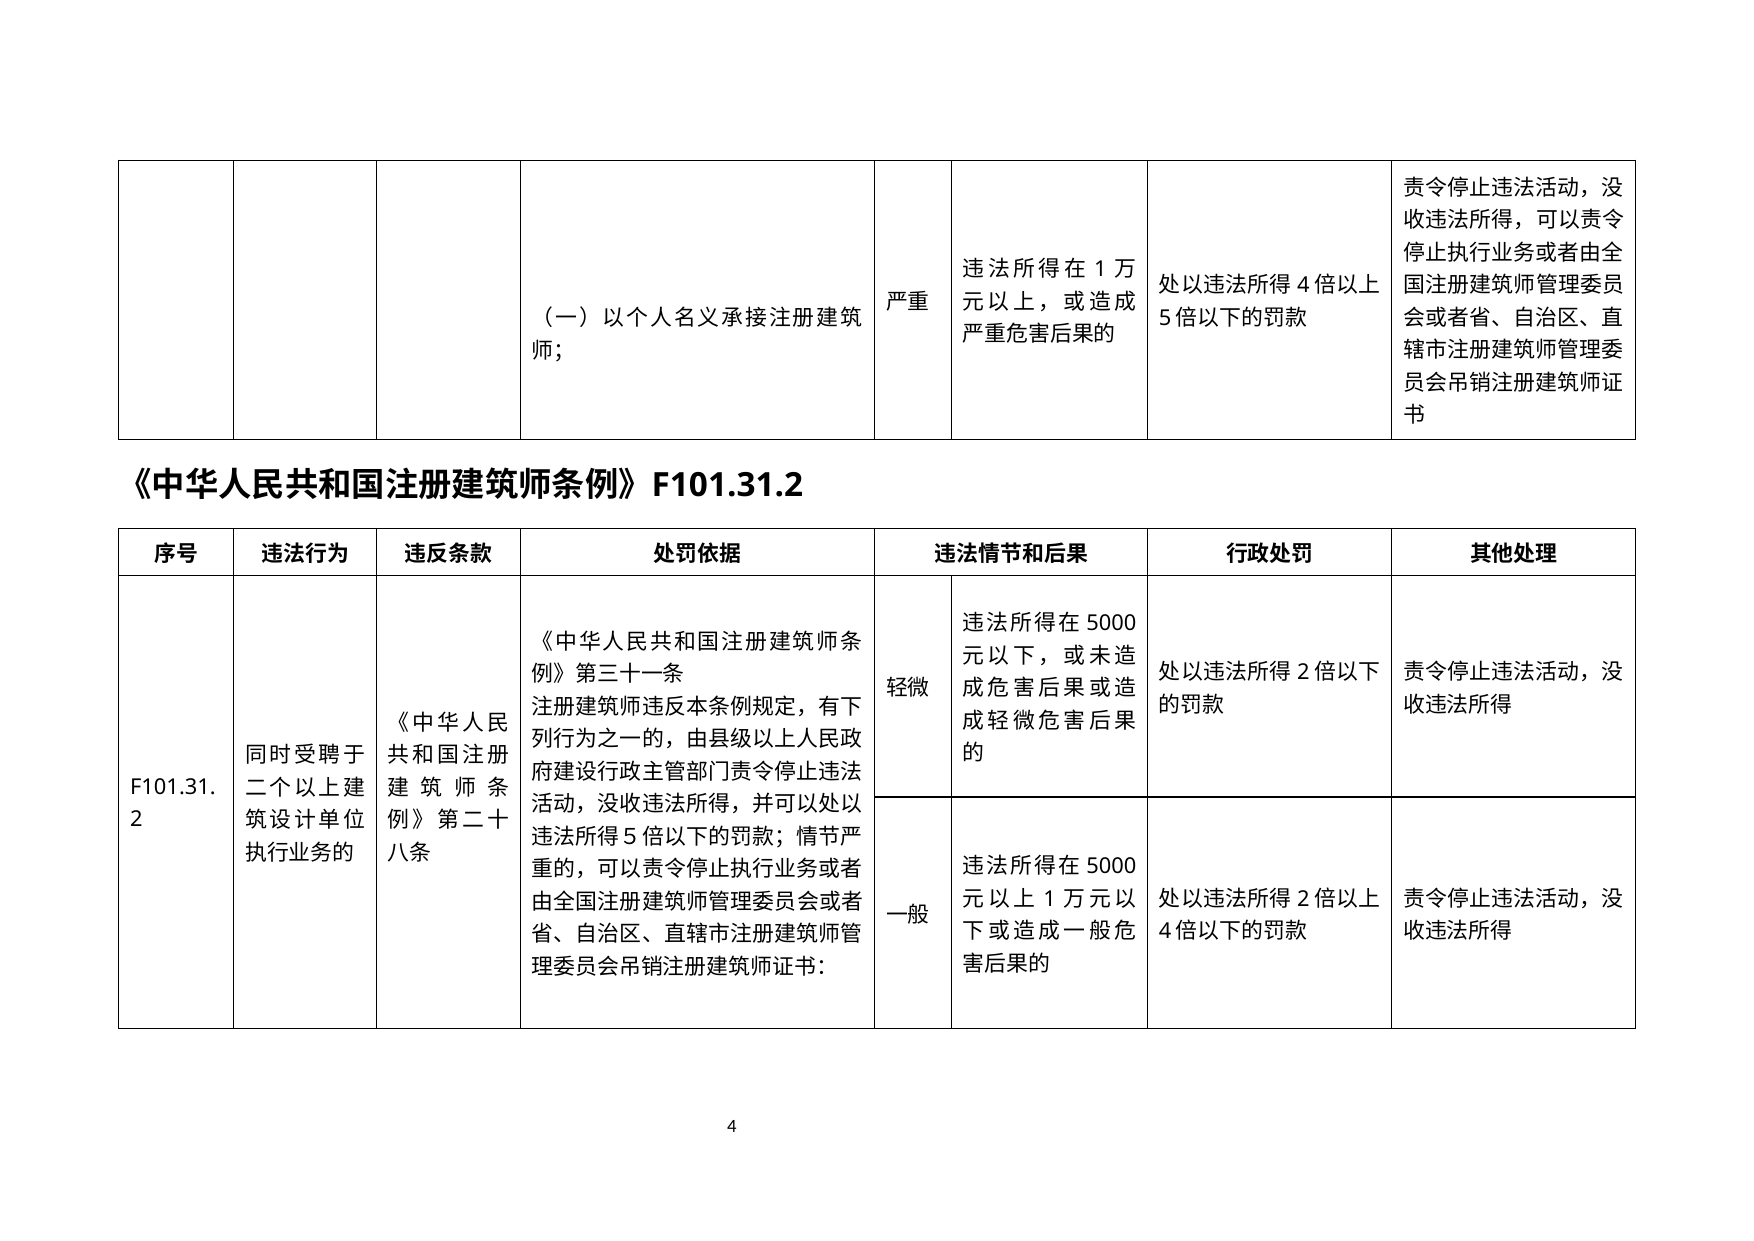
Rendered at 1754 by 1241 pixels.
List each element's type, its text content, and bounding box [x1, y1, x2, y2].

table_cell 违法所得在5000元以上1万元以下或造成一般危害后果的 [952, 798, 1147, 1028]
table_cell 《中华人民共和国注册建筑师条例》第三十一条 注册建筑师违反本条例规定，有下列行为之一的，由县级以上人民政府建设行政主管部门责令停止违法活动，没收违法所得，并可以处以违法所得５倍以下的罚款；情节严重的，可以责令停止执行业务或者由全国注册建筑师管理委员会或者省、自治区、直辖市注册建筑师管理委员会吊销注册建筑师证书： （二）同时受聘于二个以上建筑设计单位执行业务的； [521, 576, 874, 1028]
table_cell 责令停止违法活动，没收违法所得 [1392, 798, 1635, 1028]
subtitle 《中华人民共和国注册建筑师条例》F101.31.2 [118, 450, 1636, 515]
table_cell 责令停止违法活动，没收违法所得 [1392, 576, 1635, 796]
table_header 序号 [119, 529, 233, 575]
table_header 处罚依据 [521, 529, 874, 575]
table_cell 《中华人民共和国注册建筑师条例》第二十八条 [377, 576, 520, 1028]
table_cell 处以违法所得2倍以上4倍以下的罚款 [1148, 798, 1391, 1028]
table_cell 轻微 [875, 576, 951, 796]
table_cell 违法所得在5000元以下，或未造成危害后果或造成轻微危害后果的 [952, 576, 1147, 796]
table_header 违法行为 [234, 529, 376, 575]
table_cell 严重 [875, 161, 951, 438]
table_header 行政处罚 [1148, 529, 1391, 575]
table_cell 处以违法所得2倍以下的罚款 [1148, 576, 1391, 796]
table_header 违法情节和后果 [875, 529, 1147, 575]
table_cell 违法所得在1万元以上，或造成严重危害后果的 [952, 161, 1147, 438]
table_cell 同时受聘于二个以上建筑设计单位执行业务的 [234, 576, 376, 1028]
table_header 违反条款 [377, 529, 520, 575]
table_header 其他处理 [1392, 529, 1635, 575]
table_cell 责令停止违法活动，没收违法所得，可以责令停止执行业务或者由全国注册建筑师管理委员会或者省、自治区、直辖市注册建筑师管理委员会吊销注册建筑师证书 [1392, 161, 1635, 438]
table_cell F101.31.2 [119, 576, 233, 1028]
table_cell 处以违法所得4倍以上5倍以下的罚款 [1148, 161, 1391, 438]
table_cell 一般 [875, 798, 951, 1028]
